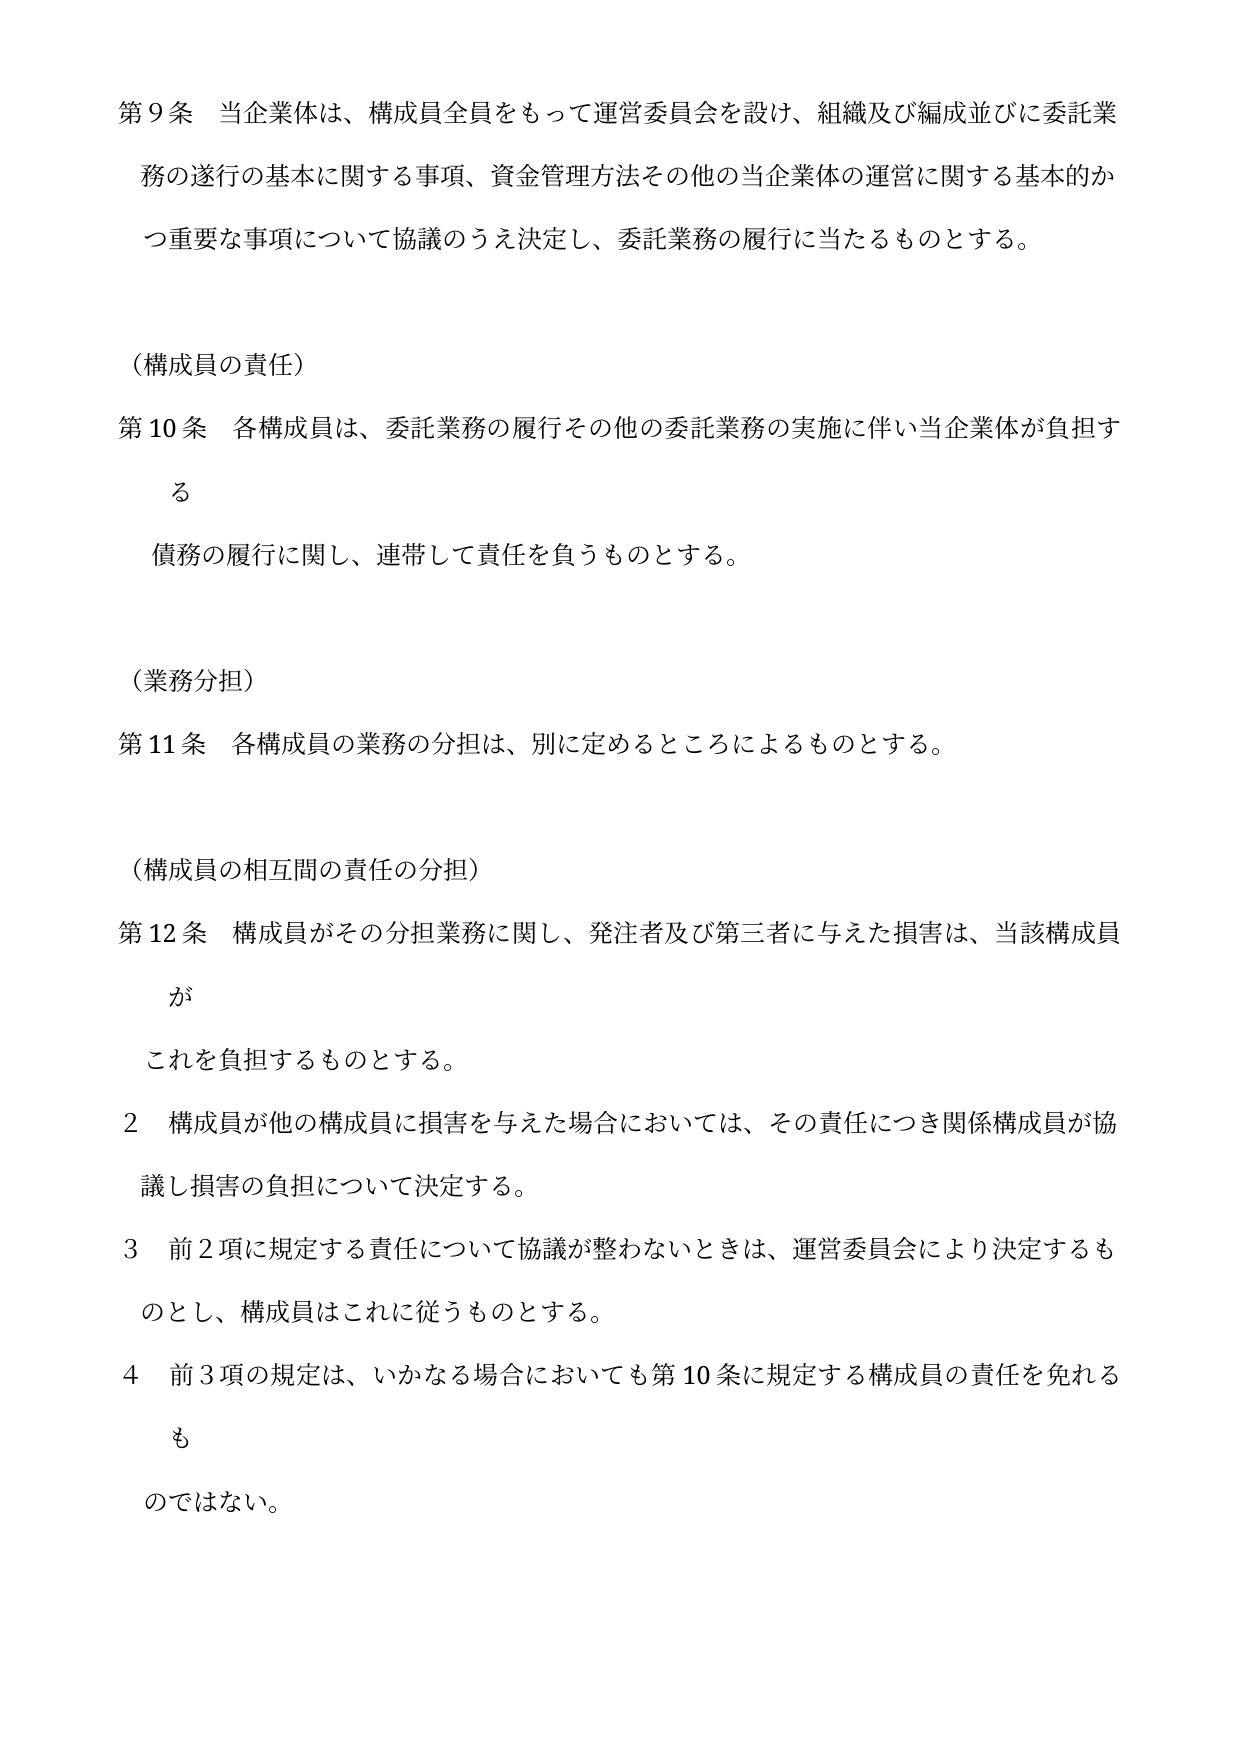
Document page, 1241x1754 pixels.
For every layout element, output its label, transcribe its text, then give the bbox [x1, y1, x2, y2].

text 債務の履行に関し、連帯して責任を負うものとする。 [151, 522, 1122, 585]
text 第12条 構成員がその分担業務に関し、発注者及び第三者に与えた損害は、当該構成員が [118, 901, 1122, 1027]
text 第11条 各構成員の業務の分担は、別に定めるところによるものとする。 [118, 711, 1122, 774]
text 第10条 各構成員は、委託業務の履行その他の委託業務の実施に伴い当企業体が負担する [118, 396, 1122, 522]
text （構成員の責任） [118, 332, 1122, 396]
text つ重要な事項について協議のうえ決定し、委託業務の履行に当たるものとする。 [118, 206, 1122, 269]
text 議し損害の負担について決定する。 [140, 1153, 1122, 1216]
text ２ 構成員が他の構成員に損害を与えた場合においては、その責任につき関係構成員が協 [118, 1090, 1122, 1153]
text これを負担するものとする。 [118, 1027, 1122, 1090]
text のとし、構成員はこれに従うものとする。 [140, 1279, 1122, 1342]
text 第９条 当企業体は、構成員全員をもって運営委員会を設け、組織及び編成並びに委託業 [118, 80, 1122, 143]
text ４ 前３項の規定は、いかなる場合においても第10条に規定する構成員の責任を免れるも [118, 1342, 1122, 1469]
text （構成員の相互間の責任の分担） [118, 837, 1122, 901]
text ３ 前２項に規定する責任について協議が整わないときは、運営委員会により決定するも [118, 1216, 1122, 1279]
text 務の遂行の基本に関する事項、資金管理方法その他の当企業体の運営に関する基本的か [140, 143, 1122, 206]
text のではない。 [118, 1469, 1122, 1532]
text （業務分担） [118, 648, 1122, 711]
